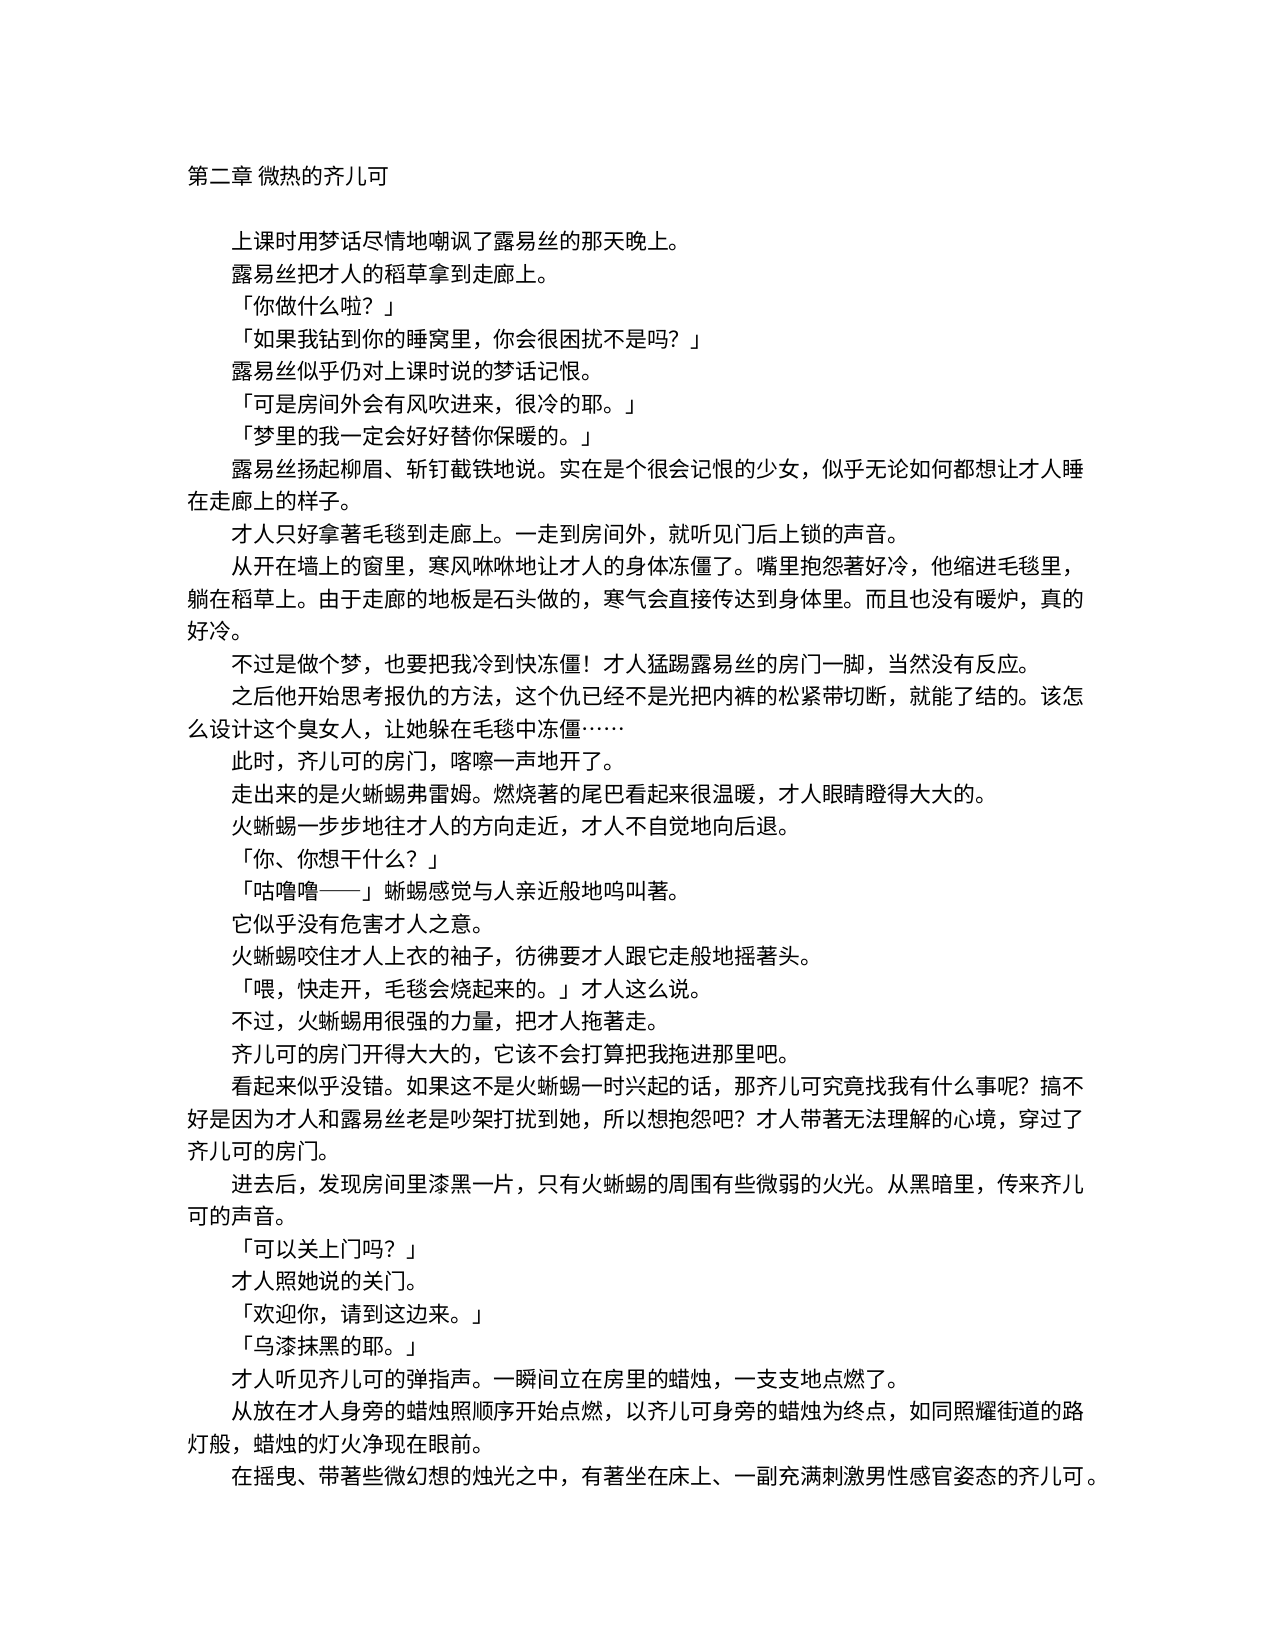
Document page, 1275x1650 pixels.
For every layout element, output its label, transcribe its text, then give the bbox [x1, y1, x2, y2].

text 露易丝扬起柳眉、斩钉截铁地说。实在是个很会记恨的少女，似乎无论如何都想让才人睡在走廊上的样子。 [187, 451, 1087, 516]
text 从放在才人身旁的蜡烛照顺序开始点燃，以齐儿可身旁的蜡烛为终点，如同照耀街道的路灯般，蜡烛的灯火净现在眼前。 [187, 1394, 1087, 1459]
text 火蜥蜴咬住才人上衣的袖子，彷彿要才人跟它走般地摇著头。 [187, 939, 1087, 971]
text 看起来似乎没错。如果这不是火蜥蜴一时兴起的话，那齐儿可究竟找我有什么事呢？搞不好是因为才人和露易丝老是吵架打扰到她，所以想抱怨吧？才人带著无法理解的心境，穿过了齐儿可的房门。 [187, 1069, 1087, 1166]
text 它似乎没有危害才人之意。 [187, 906, 1087, 939]
text 第二章 微热的齐儿可 [187, 159, 1087, 191]
text 才人只好拿著毛毯到走廊上。一走到房间外，就听见门后上锁的声音。 [187, 516, 1087, 549]
text 才人照她说的关门。 [187, 1264, 1087, 1296]
text 齐儿可的房门开得大大的，它该不会打算把我拖进那里吧。 [187, 1036, 1087, 1069]
text 露易丝把才人的稻草拿到走廊上。 [187, 256, 1087, 289]
text 露易丝似乎仍对上课时说的梦话记恨。 [187, 354, 1087, 386]
text 「喂，快走开，毛毯会烧起来的。」才人这么说。 [187, 971, 1087, 1004]
text 「欢迎你，请到这边来。」 [187, 1296, 1087, 1329]
text 「你、你想干什么？」 [187, 841, 1087, 874]
text 「你做什么啦？」 [187, 289, 1087, 321]
text 之后他开始思考报仇的方法，这个仇已经不是光把内裤的松紧带切断，就能了结的。该怎么设计这个臭女人，让她躲在毛毯中冻僵…… [187, 679, 1087, 744]
text 火蜥蜴一步步地往才人的方向走近，才人不自觉地向后退。 [187, 809, 1087, 841]
text 不过是做个梦，也要把我冷到快冻僵！才人猛踢露易丝的房门一脚，当然没有反应。 [187, 646, 1087, 679]
text 「可是房间外会有风吹进来，很冷的耶。」 [187, 386, 1087, 419]
text 「梦里的我一定会好好替你保暖的。」 [187, 419, 1087, 451]
text 此时，齐儿可的房门，喀嚓一声地开了。 [187, 744, 1087, 776]
text 不过，火蜥蜴用很强的力量，把才人拖著走。 [187, 1004, 1087, 1036]
text 「可以关上门吗？」 [187, 1231, 1087, 1264]
text 从开在墙上的窗里，寒风咻咻地让才人的身体冻僵了。嘴里抱怨著好冷，他缩进毛毯里，躺在稻草上。由于走廊的地板是石头做的，寒气会直接传达到身体里。而且也没有暖炉，真的好冷。 [187, 549, 1087, 646]
text 上课时用梦话尽情地嘲讽了露易丝的那天晚上。 [187, 224, 1087, 256]
text 「咕噜噜——」蜥蜴感觉与人亲近般地呜叫著。 [187, 874, 1087, 906]
text 走出来的是火蜥蜴弗雷姆。燃烧著的尾巴看起来很温暖，才人眼睛瞪得大大的。 [187, 776, 1087, 809]
text 才人听见齐儿可的弹指声。一瞬间立在房里的蜡烛，一支支地点燃了。 [187, 1361, 1087, 1394]
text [187, 1459, 1087, 1491]
text 「如果我钻到你的睡窝里，你会很困扰不是吗？」 [187, 321, 1087, 354]
text 进去后，发现房间里漆黑一片，只有火蜥蜴的周围有些微弱的火光。从黑暗里，传来齐儿可的声音。 [187, 1166, 1087, 1231]
text 「乌漆抹黑的耶。」 [187, 1329, 1087, 1361]
